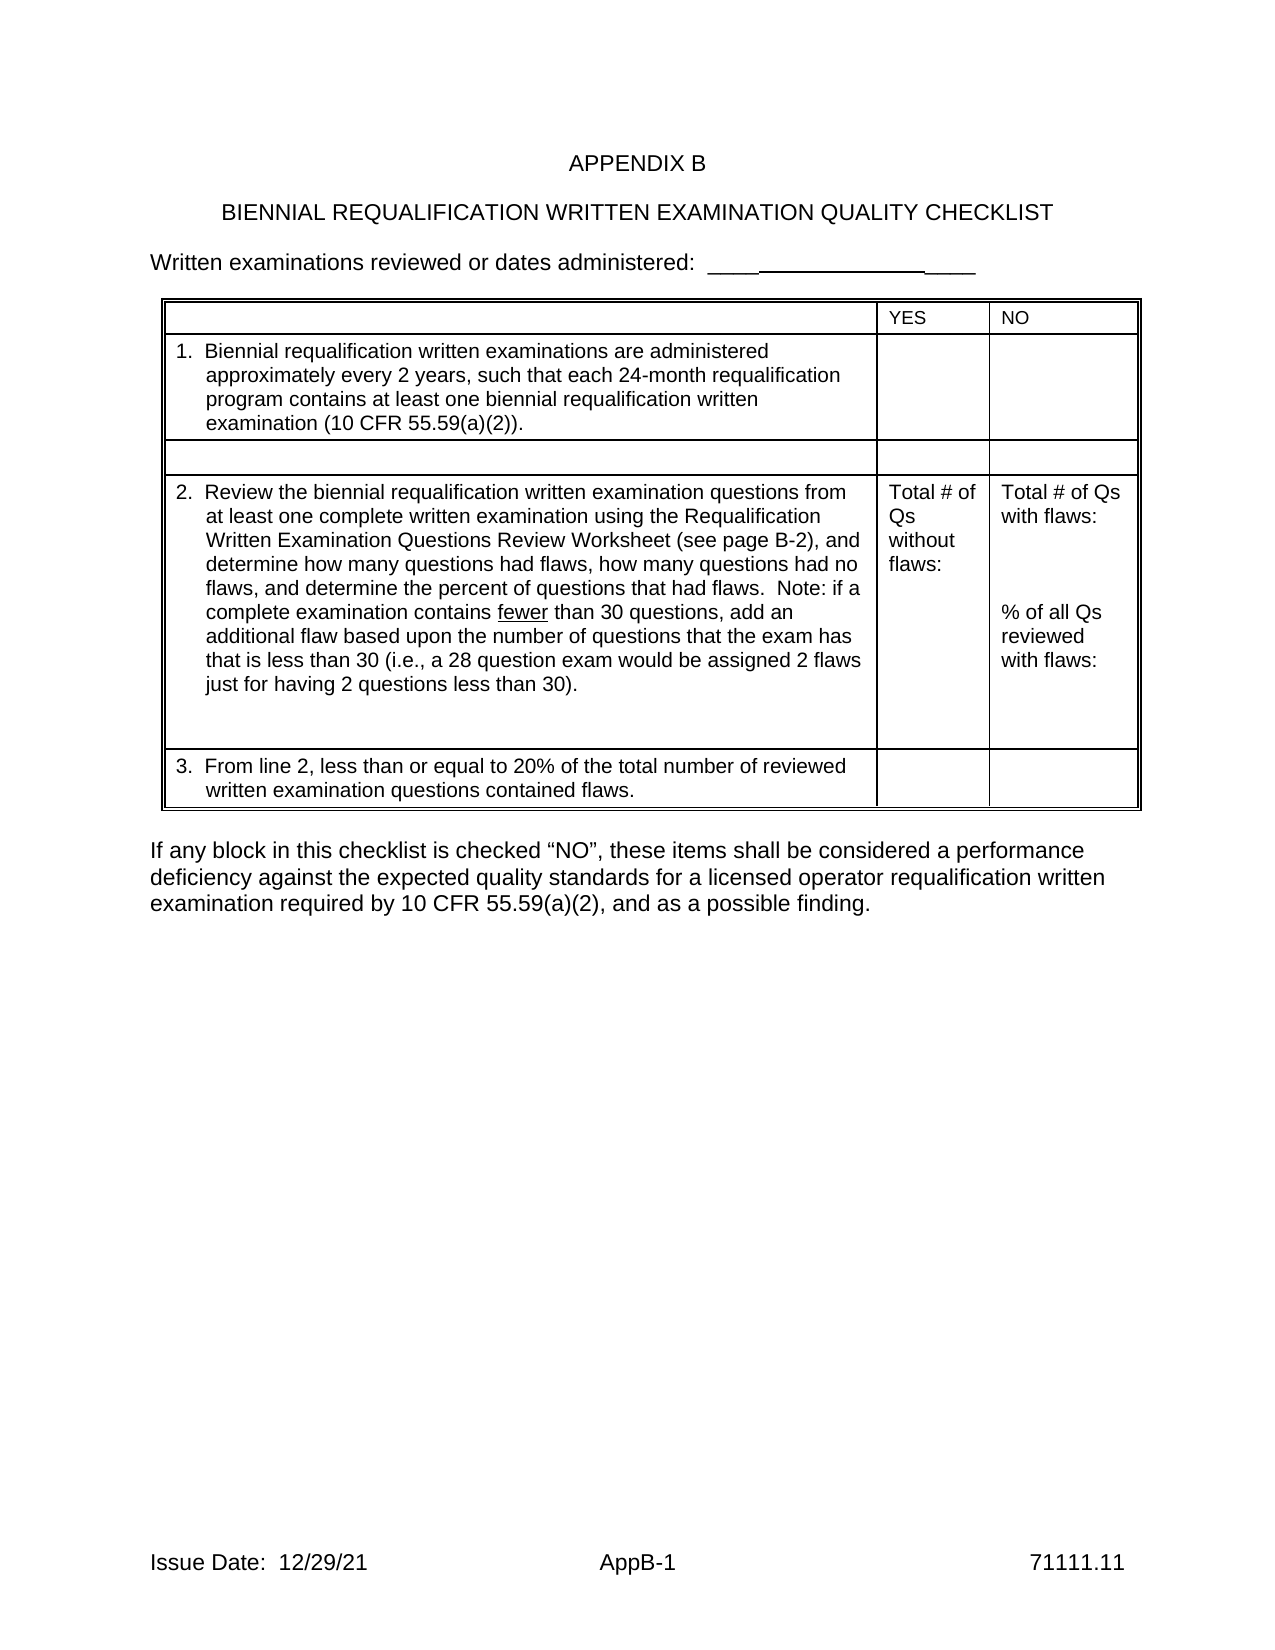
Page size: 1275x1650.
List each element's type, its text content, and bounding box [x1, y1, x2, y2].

table_cell [878, 335, 989, 439]
table_header [166, 303, 876, 333]
table_cell [166, 441, 876, 474]
table_cell [990, 750, 1137, 806]
table_cell 1. Biennial requalification written examinations are administered approximately every 2 years, such that each 24-month requalification program contains at least one biennial requalification written examination (10 CFR 55.59(a)(2)). [166, 335, 876, 439]
table_cell [990, 335, 1137, 439]
text Written examinations reviewed or dates administered: ____ ____ [150, 248, 1125, 275]
table_header NO [990, 303, 1137, 333]
table_cell [878, 750, 989, 806]
text APPENDIX B [150, 150, 1125, 176]
text BIENNIAL REQUALIFICATION WRITTEN EXAMINATION QUALITY CHECKLIST [150, 199, 1125, 226]
table_cell Total # of Qs without flaws: [878, 476, 989, 748]
table_cell 2. Review the biennial requalification written examination questions from at least one complete written examination using the Requalification Written Examination Questions Review Worksheet (see page B-2), and determine how many questions had flaws, how many questions had no flaws, and determine the percent of questions that had flaws. Note: if a complete examination contains fewer than 30 questions, add an additional flaw based upon the number of questions that the exam has that is less than 30 (i.e., a 28 question exam would be assigned 2 flaws just for having 2 questions less than 30). [166, 476, 876, 748]
table_header YES [878, 303, 989, 333]
text If any block in this checklist is checked “NO”, these items shall be considered a performance deficiency against the expected quality standards for a licensed operator requalification written examination required by 10 CFR 55.59(a)(2), and as a possible finding. [150, 837, 1125, 916]
table_cell [878, 441, 989, 474]
table_cell Total # of Qs with flaws: % of all Qs reviewed with flaws: [990, 476, 1137, 748]
table_cell 3. From line 2, less than or equal to 20% of the total number of reviewed written examination questions contained flaws. [166, 750, 876, 806]
table_cell [990, 441, 1137, 474]
